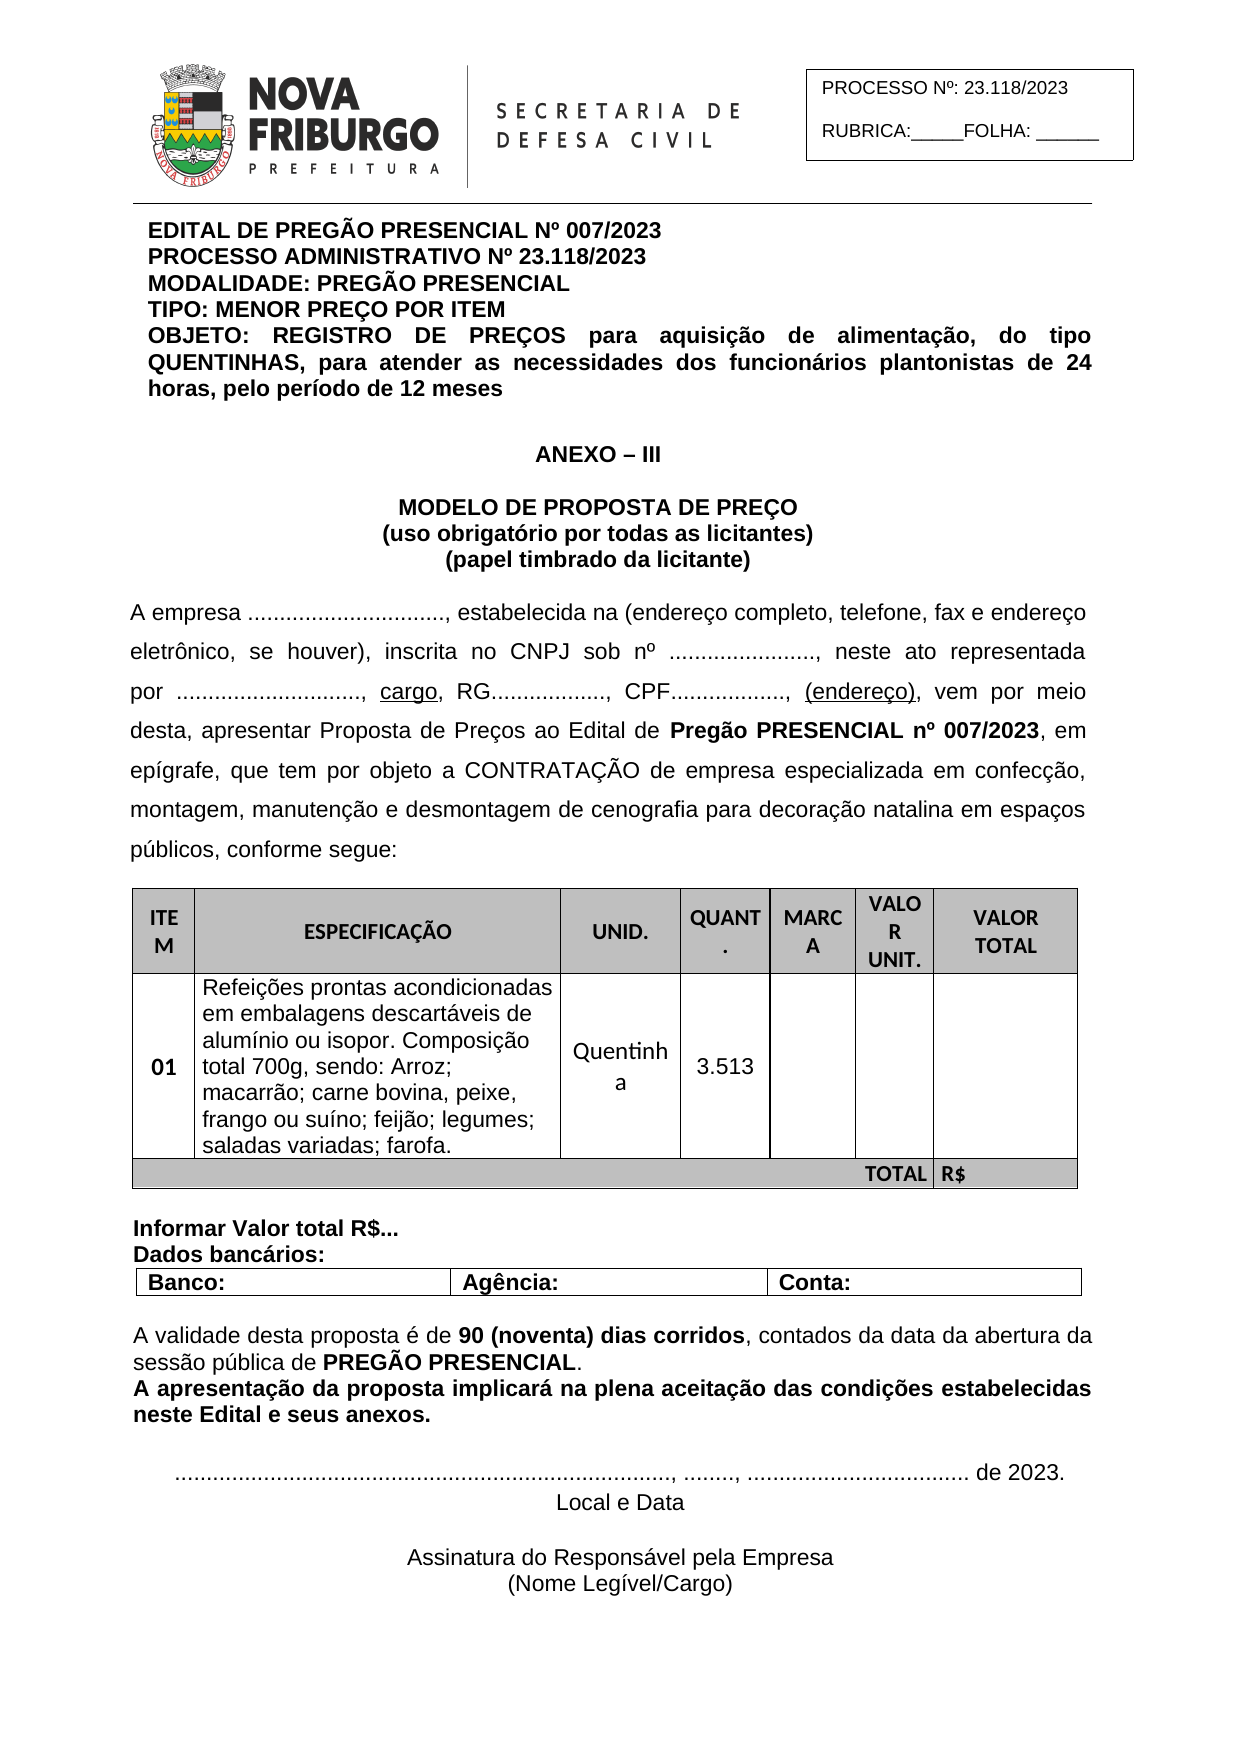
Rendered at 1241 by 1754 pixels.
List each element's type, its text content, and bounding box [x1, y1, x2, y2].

table_header Banco: [137, 1269, 450, 1295]
text TIPO: MENOR PREÇO POR ITEM [148, 296, 1092, 322]
picture [132, 42, 759, 202]
list A empresa ..............................., estabelecida na (endereço completo, telefone, fax e endereço eletrônico, se houver), inscrita no CNPJ sob nº ......................., neste ato representada por ............................., cargo, RG.................., CPF.................., (endereço), vem por meio desta, apresentar Proposta de Preços ao Edital de Pregão PRESENCIAL nº 007/2023, em epígrafe, que tem por objeto a CONTRATAÇÃO de empresa especializada em confecção, montagem, manutenção e desmontagem de cenografia para decoração natalina em espaços públicos, conforme segue: [130, 599, 1087, 862]
table_cell R$ [934, 1159, 1077, 1187]
text ANEXO – III [103, 441, 1092, 467]
table_header QUANT. [681, 889, 769, 973]
table_header Conta: [768, 1269, 1081, 1295]
text Dados bancários: [118, 1241, 1092, 1267]
text EDITAL DE PREGÃO PRESENCIAL Nº 007/2023 [148, 217, 1092, 243]
text A apresentação da proposta implicará na plena aceitação das condições estabelecidas neste Edital e seus anexos. [133, 1375, 1092, 1428]
table_header ITEM [133, 889, 194, 973]
table_header VALOR UNIT. [856, 889, 933, 973]
text Local e Data [148, 1486, 1092, 1515]
table_header VALOR TOTAL [934, 889, 1077, 973]
text Informar Valor total R$... [118, 1215, 1092, 1241]
table_header MARCA [771, 889, 855, 973]
text OBJETO: REGISTRO DE PREÇOS para aquisição de alimentação, do tipo QUENTINHAS, para atender as necessidades dos funcionários plantonistas de 24 horas, pelo período de 12 meses [148, 322, 1092, 401]
table_header ESPECIFICAÇÃO [195, 889, 560, 973]
text (Nome Legível/Cargo) [148, 1570, 1092, 1597]
table_cell [856, 974, 933, 1158]
table_cell 3.513 [681, 974, 769, 1158]
table_cell 01 [133, 974, 194, 1158]
table_cell Refeições prontas acondicionadas em embalagens descartáveis de alumínio ou isopor. Composição total 700g, sendo: Arroz; macarrão; carne bovina, peixe, frango ou suíno; feijão; legumes; saladas variadas; farofa. [195, 974, 560, 1158]
text Assinatura do Responsável pela Empresa [148, 1544, 1092, 1570]
table_cell TOTAL [133, 1159, 933, 1187]
table_cell [934, 974, 1077, 1158]
text Modelo de proposta DE PREÇO [103, 493, 1092, 520]
text .............................................................................., ........, ................................... de 2023. [148, 1456, 1092, 1486]
table_cell [771, 974, 855, 1158]
table_cell Quentinha [561, 974, 680, 1158]
table_header Agência: [451, 1269, 767, 1295]
text (papel timbrado da licitante) [103, 546, 1092, 572]
text A validade desta proposta é de 90 (noventa) dias corridos, contados da data da abertura da sessão pública de PREGÃO PRESENCIAL. [133, 1322, 1092, 1375]
text PROCESSO ADMINISTRATIVO Nº 23.118/2023 [148, 243, 1092, 269]
table_header UNID. [561, 889, 680, 973]
text (uso obrigatório por todas as licitantes) [103, 520, 1092, 546]
text MODALIDADE: PREGÃO PRESENCIAL [148, 269, 1092, 296]
